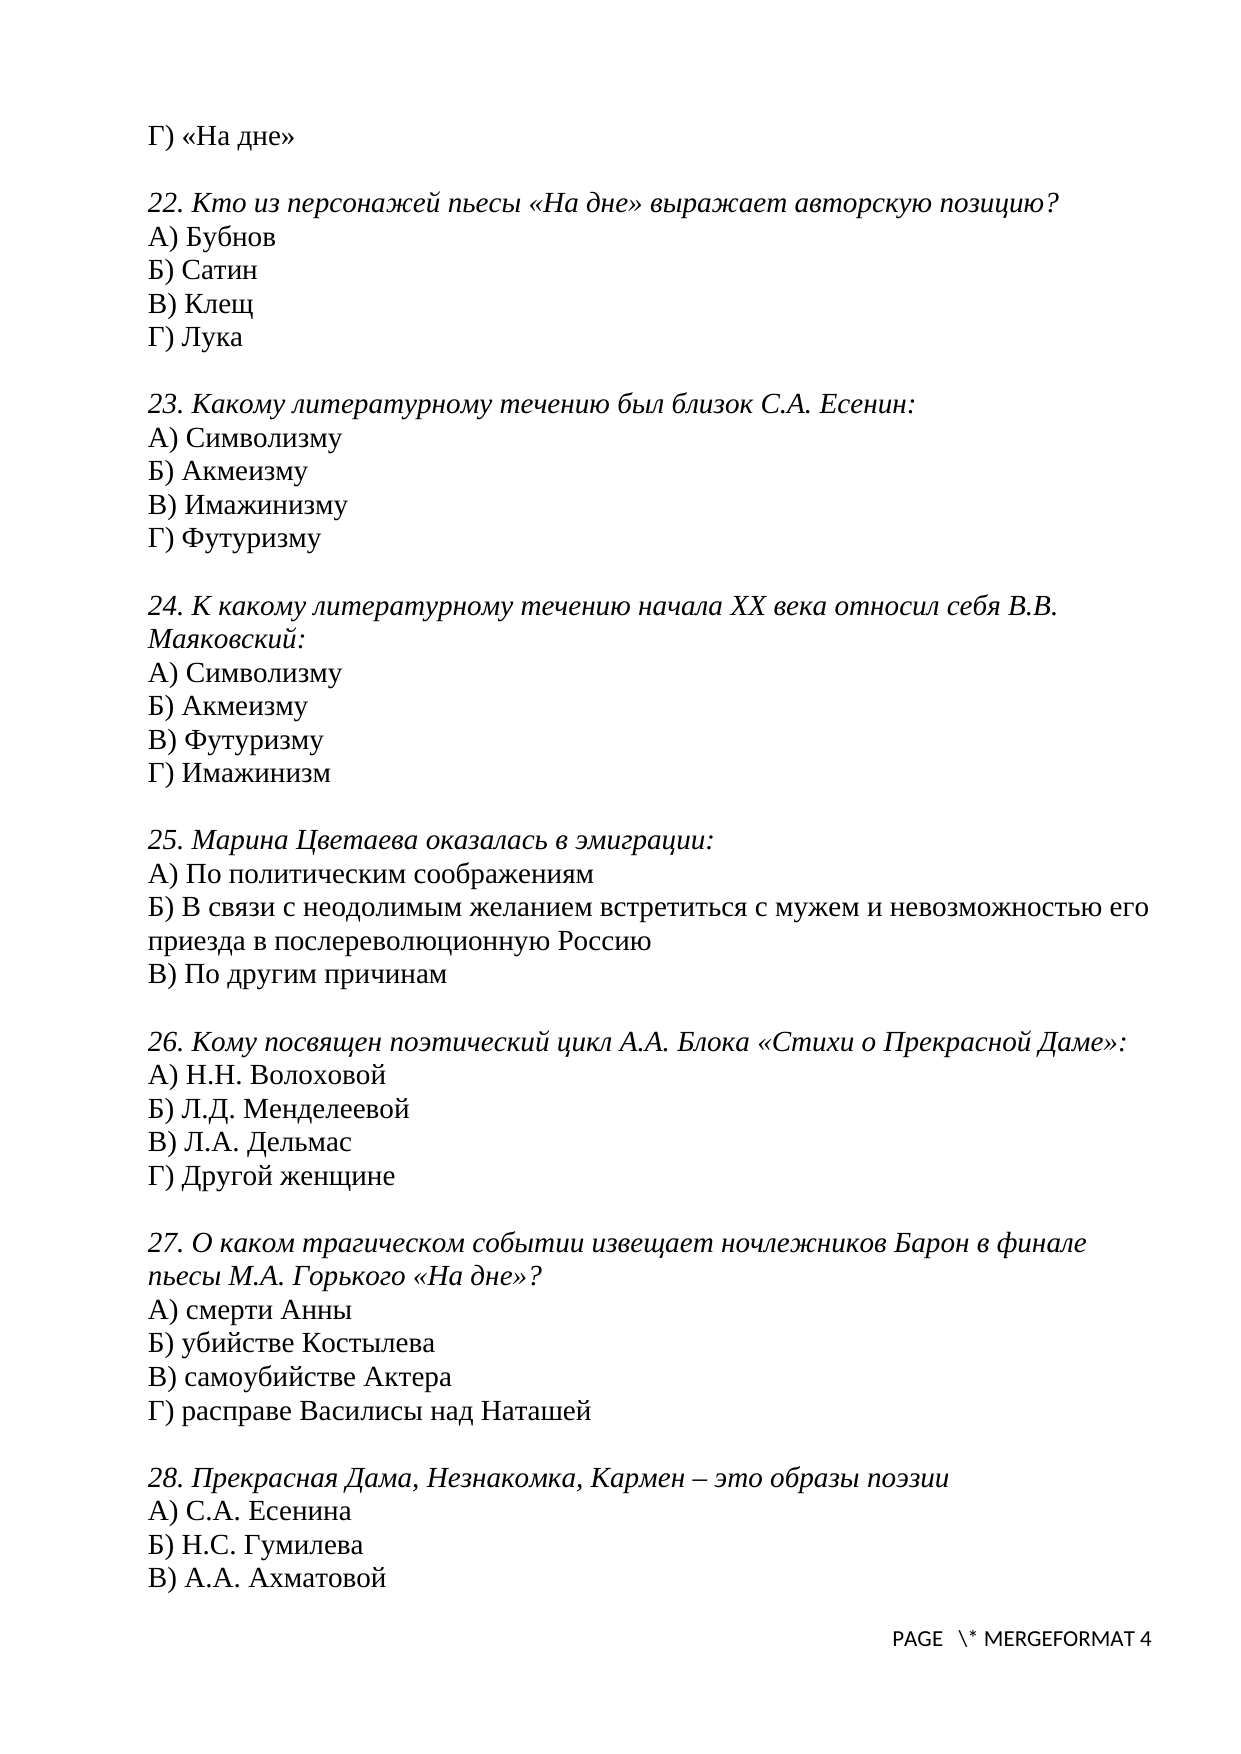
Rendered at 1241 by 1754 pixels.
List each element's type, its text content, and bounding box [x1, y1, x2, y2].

text 26. Кому посвящен поэтический цикл А.А. Блока «Стихи о Прекрасной Даме»: [148, 1024, 1152, 1057]
text В) самоубийстве Актера [148, 1359, 1152, 1393]
text В) А.А. Ахматовой [148, 1560, 1152, 1594]
text А) Символизму [148, 420, 1152, 453]
text А) Символизму [148, 655, 1152, 688]
text Б) Акмеизму [148, 453, 1152, 487]
text Б) убийстве Костылева [148, 1326, 1152, 1359]
text Г) «На дне» [148, 118, 1152, 152]
text 23. Какому литературному течению был близок С.А. Есенин: [148, 386, 1152, 420]
text 27. О каком трагическом событии извещает ночлежников Барон в финале пьесы М.А. Горького «На дне»? [148, 1225, 1152, 1292]
text В) По другим причинам [148, 957, 1152, 990]
text Г) Футуризму [148, 521, 1152, 554]
text 28. Прекрасная Дама, Незнакомка, Кармен – это образы поэзии [148, 1460, 1152, 1493]
text А) С.А. Есенина [148, 1493, 1152, 1527]
text В) Имажинизму [148, 487, 1152, 521]
text А) смерти Анны [148, 1292, 1152, 1326]
text Г) Имажинизм [148, 755, 1152, 789]
text Г) Лука [148, 319, 1152, 353]
text 22. Кто из персонажей пьесы «На дне» выражает авторскую позицию? [148, 185, 1152, 219]
text Г) расправе Василисы над Наташей [148, 1393, 1152, 1426]
text Б) Л.Д. Менделеевой [148, 1091, 1152, 1124]
text Б) Н.С. Гумилева [148, 1527, 1152, 1560]
text А) Бубнов [148, 219, 1152, 252]
text Б) Сатин [148, 252, 1152, 286]
text В) Клещ [148, 286, 1152, 319]
text А) Н.Н. Волоховой [148, 1057, 1152, 1091]
text Б) Акмеизму [148, 688, 1152, 722]
text В) Футуризму [148, 722, 1152, 755]
text Б) В связи с неодолимым желанием встретиться с мужем и невозможностью его приезда в послереволюционную Россию [148, 889, 1152, 957]
text 25. Марина Цветаева оказалась в эмиграции: [148, 822, 1152, 856]
text Г) Другой женщине [148, 1158, 1152, 1191]
text А) По политическим соображениям [148, 856, 1152, 889]
text В) Л.А. Дельмас [148, 1124, 1152, 1158]
text 24. К какому литературному течению начала XX века относил себя В.В. Маяковский: [148, 588, 1152, 655]
